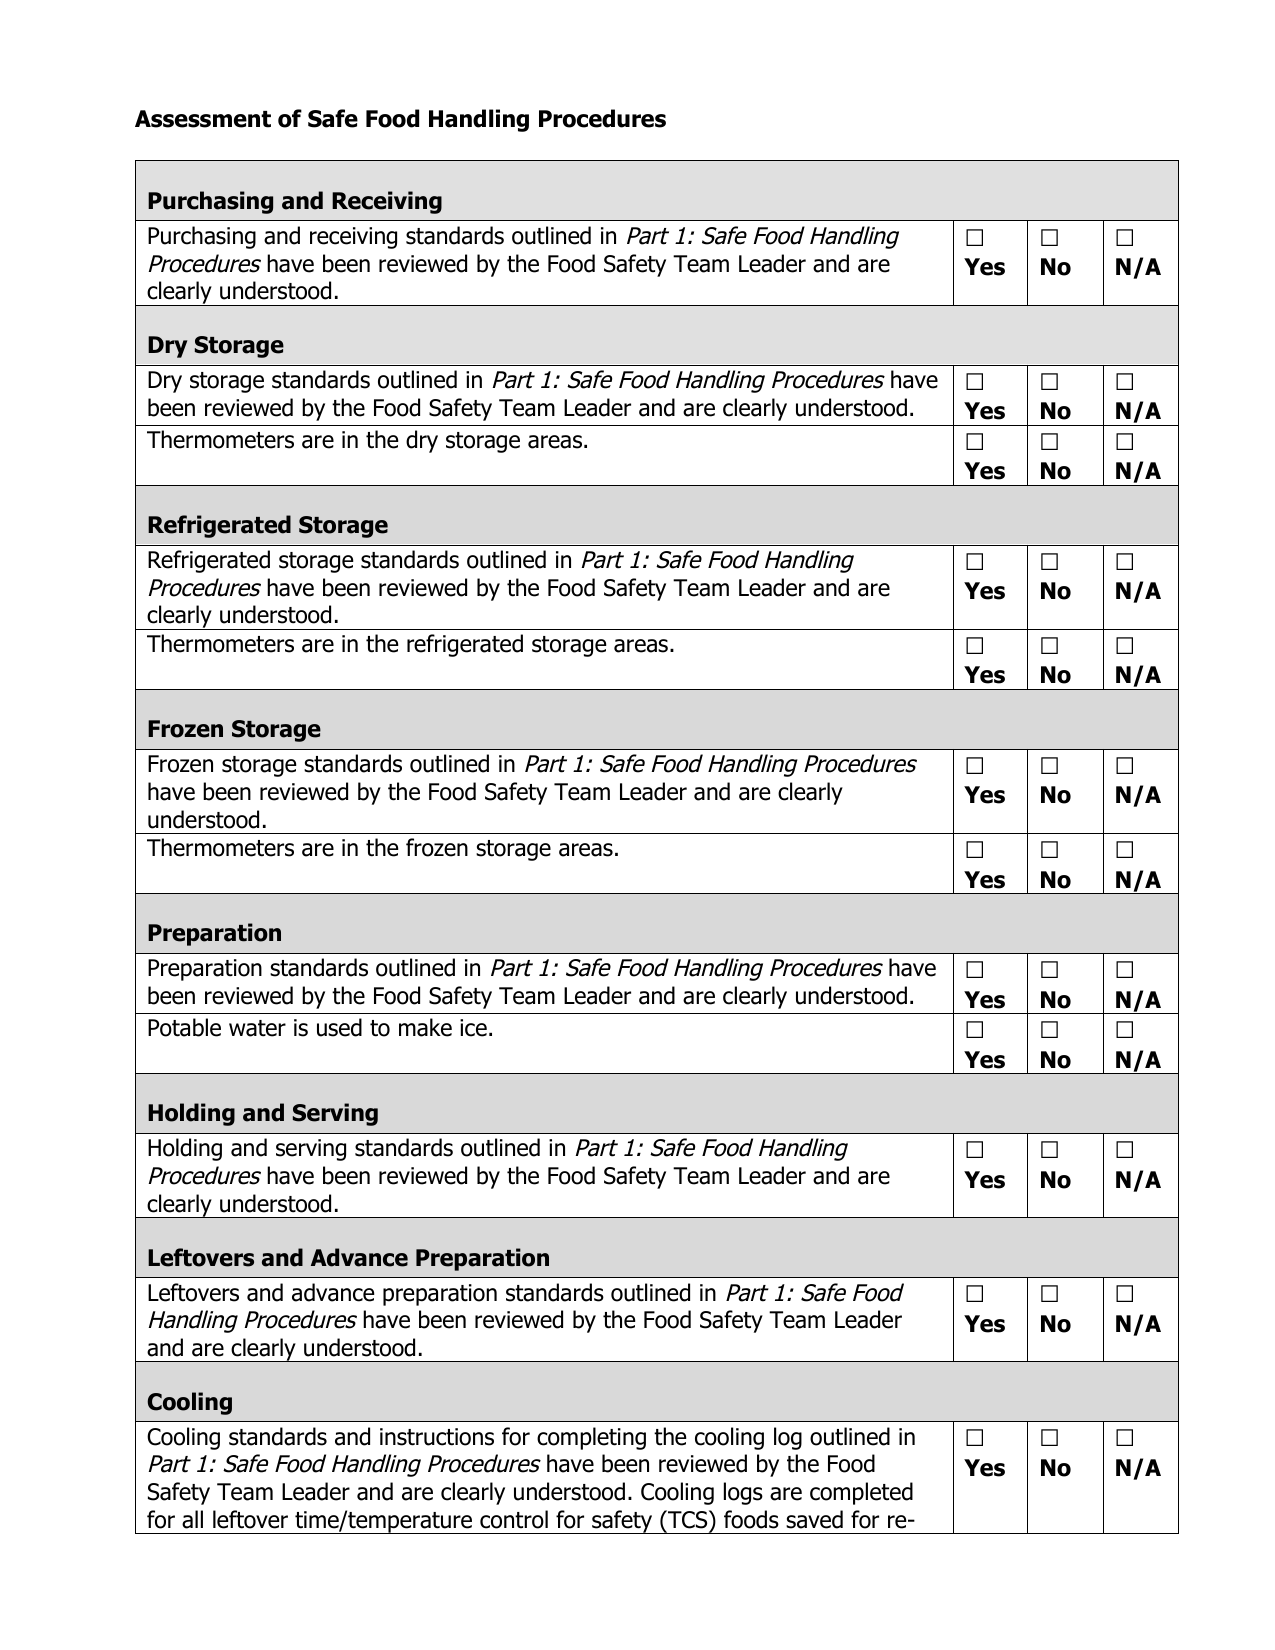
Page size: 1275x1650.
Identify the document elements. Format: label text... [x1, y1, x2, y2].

table_cell Dry storage standards outlined in Part 1: Safe Food Handling Procedures have been reviewed by the Food Safety Team Leader and are clearly understood. [136, 366, 953, 424]
table_cell ☐ N/A [1104, 546, 1178, 629]
table_cell Leftovers and Advance Preparation [136, 1218, 1178, 1277]
table_cell ☐ Yes [954, 221, 1027, 304]
table_cell Refrigerated storage standards outlined in Part 1: Safe Food Handling Procedures have been reviewed by the Food Safety Team Leader and are clearly understood. [136, 546, 953, 629]
table_cell Holding and Serving [136, 1074, 1178, 1133]
table_cell Thermometers are in the refrigerated storage areas. [136, 630, 953, 689]
table_cell Holding and serving standards outlined in Part 1: Safe Food Handling Procedures have been reviewed by the Food Safety Team Leader and are clearly understood. [136, 1134, 953, 1217]
table_cell Refrigerated Storage [136, 486, 1178, 544]
table_cell ☐ N/A [1104, 834, 1178, 893]
table_cell ☐ No [1028, 834, 1103, 893]
table_cell ☐ N/A [1104, 954, 1178, 1013]
table_cell Thermometers are in the frozen storage areas. [136, 834, 953, 893]
table_cell ☐ N/A [1104, 366, 1178, 424]
table_cell ☐ N/A [1104, 1422, 1178, 1533]
table_cell ☐ Yes [954, 630, 1027, 689]
table_cell ☐ No [1028, 546, 1103, 629]
table_cell Dry Storage [136, 306, 1178, 364]
table_cell ☐ Yes [954, 1422, 1027, 1533]
table_cell ☐ Yes [954, 954, 1027, 1013]
table_cell ☐ No [1028, 426, 1103, 484]
table_cell ☐ Yes [954, 1134, 1027, 1217]
table_cell ☐ No [1028, 1278, 1103, 1361]
table_cell ☐ N/A [1104, 221, 1178, 304]
table_cell Preparation [136, 894, 1178, 953]
table_cell Frozen storage standards outlined in Part 1: Safe Food Handling Procedures have been reviewed by the Food Safety Team Leader and are clearly understood. [136, 750, 953, 833]
table_cell ☐ No [1028, 1014, 1103, 1073]
table_cell ☐ Yes [954, 1014, 1027, 1073]
table_cell Leftovers and advance preparation standards outlined in Part 1: Safe Food Handling Procedures have been reviewed by the Food Safety Team Leader and are clearly understood. [136, 1278, 953, 1361]
table_cell ☐ No [1028, 221, 1103, 304]
table_cell ☐ No [1028, 366, 1103, 424]
table_cell ☐ N/A [1104, 1134, 1178, 1217]
table_cell ☐ Yes [954, 834, 1027, 893]
table_cell ☐ No [1028, 1422, 1103, 1533]
table_cell Purchasing and receiving standards outlined in Part 1: Safe Food Handling Procedures have been reviewed by the Food Safety Team Leader and are clearly understood. [136, 221, 953, 304]
table_cell ☐ Yes [954, 750, 1027, 833]
table_cell ☐ N/A [1104, 426, 1178, 484]
table_cell ☐ N/A [1104, 1278, 1178, 1361]
table_cell ☐ No [1028, 954, 1103, 1013]
table_cell Frozen Storage [136, 690, 1178, 749]
table_cell ☐ No [1028, 750, 1103, 833]
table_cell ☐ Yes [954, 426, 1027, 484]
table_cell ☐ N/A [1104, 750, 1178, 833]
table_cell ☐ Yes [954, 366, 1027, 424]
table_cell ☐ No [1028, 1134, 1103, 1217]
table_cell ☐ N/A [1104, 1014, 1178, 1073]
table_cell Preparation standards outlined in Part 1: Safe Food Handling Procedures have been reviewed by the Food Safety Team Leader and are clearly understood. [136, 954, 953, 1013]
table_cell ☐ N/A [1104, 630, 1178, 689]
table_cell Thermometers are in the dry storage areas. [136, 426, 953, 484]
table_header Purchasing and Receiving [136, 161, 1178, 220]
table_cell ☐ Yes [954, 1278, 1027, 1361]
table_cell Cooling [136, 1362, 1178, 1421]
table_cell ☐ No [1028, 630, 1103, 689]
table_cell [136, 1422, 953, 1533]
subtitle Assessment of Safe Food Handling Procedures [135, 105, 1140, 133]
table_cell ☐ Yes [954, 546, 1027, 629]
table_cell Potable water is used to make ice. [136, 1014, 953, 1073]
